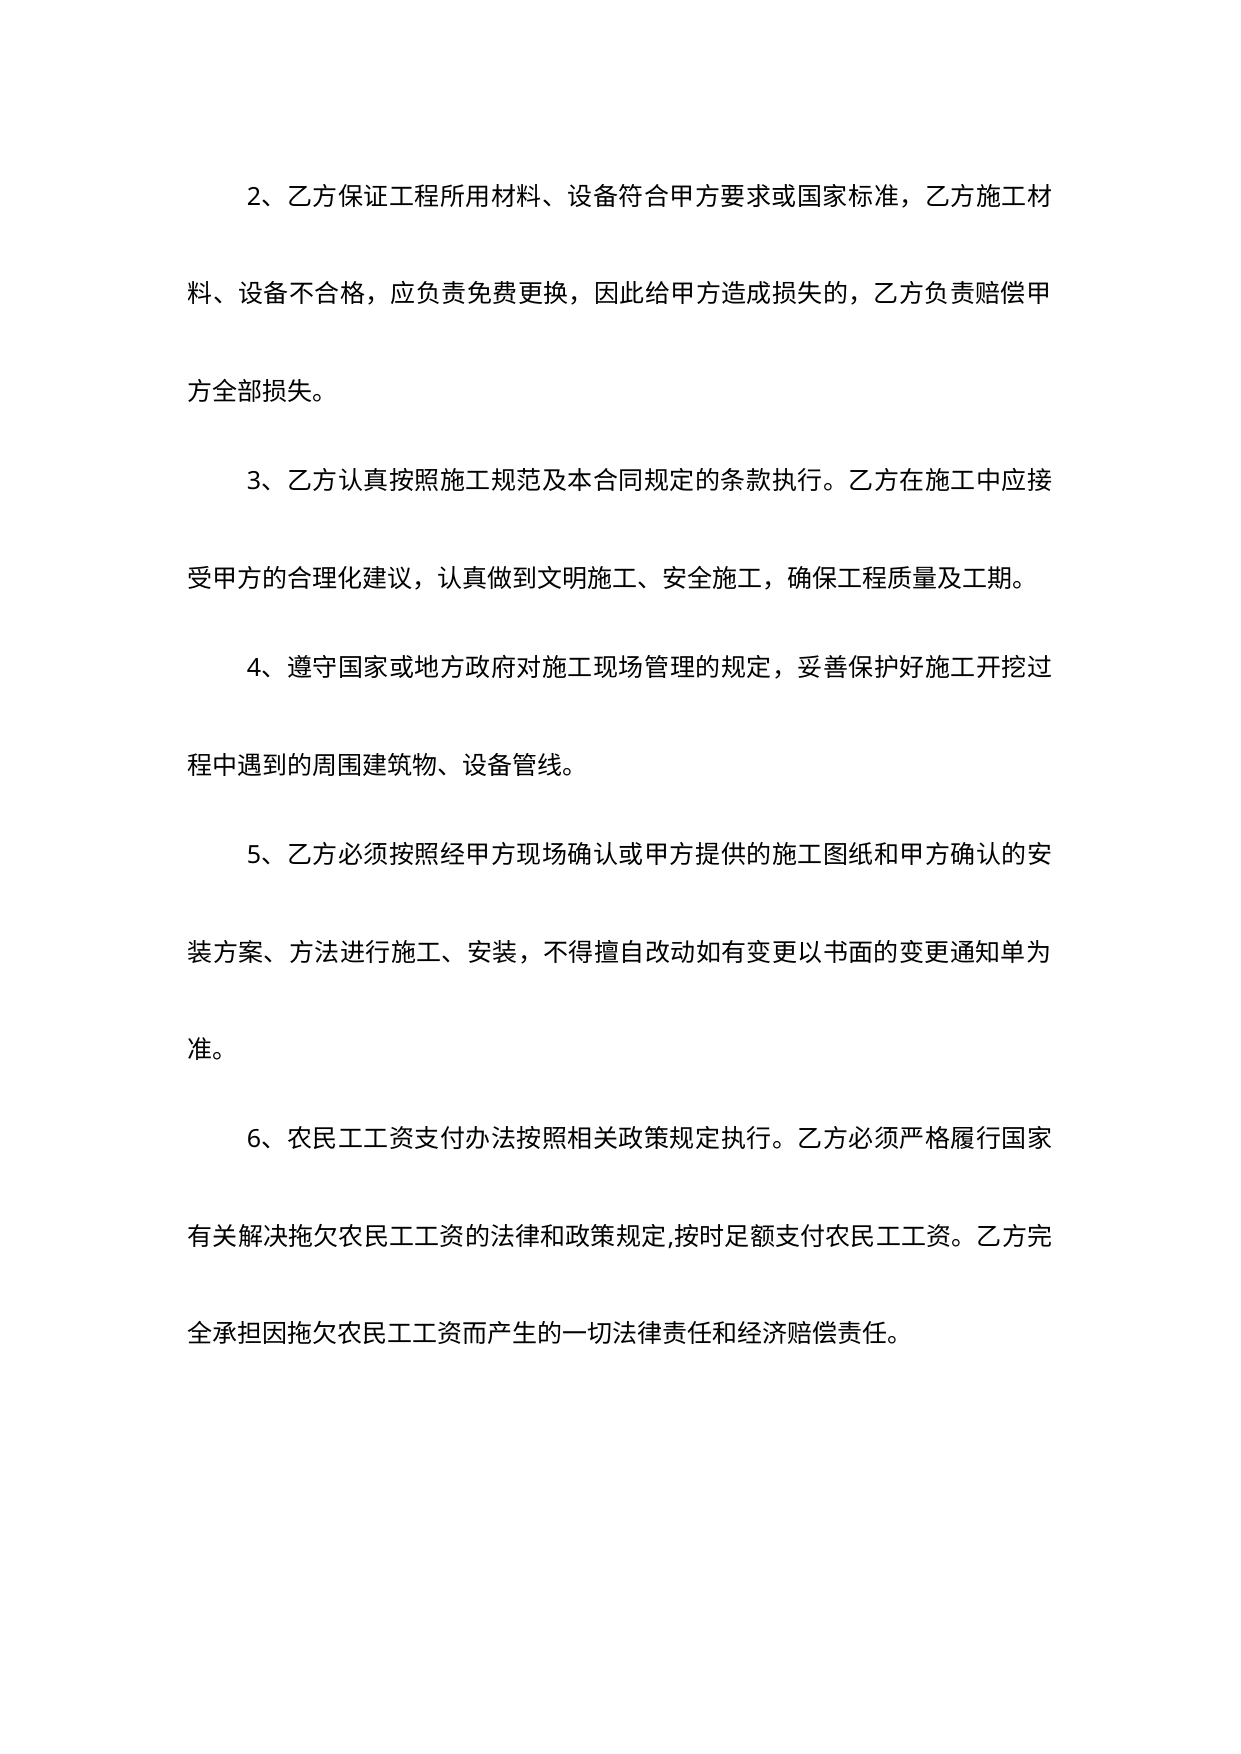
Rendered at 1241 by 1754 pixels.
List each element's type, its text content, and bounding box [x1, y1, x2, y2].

text 4、遵守国家或地方政府对施工现场管理的规定，妥善保护好施工开挖过程中遇到的周围建筑物、设备管线。 [187, 633, 1053, 796]
text 2、乙方保证工程所用材料、设备符合甲方要求或国家标准，乙方施工材料、设备不合格，应负责免费更换，因此给甲方造成损失的，乙方负责赔偿甲方全部损失。 [187, 162, 1053, 422]
text 3、乙方认真按照施工规范及本合同规定的条款执行。乙方在施工中应接受甲方的合理化建议，认真做到文明施工、安全施工，确保工程质量及工期。 [187, 446, 1053, 609]
text 6、农民工工资支付办法按照相关政策规定执行。乙方必须严格履行国家有关解决拖欠农民工工资的法律和政策规定,按时足额支付农民工工资。乙方完全承担因拖欠农民工工资而产生的一切法律责任和经济赔偿责任。 [187, 1104, 1053, 1364]
text 5、乙方必须按照经甲方现场确认或甲方提供的施工图纸和甲方确认的安装方案、方法进行施工、安装，不得擅自改动如有变更以书面的变更通知单为准。 [187, 820, 1053, 1080]
